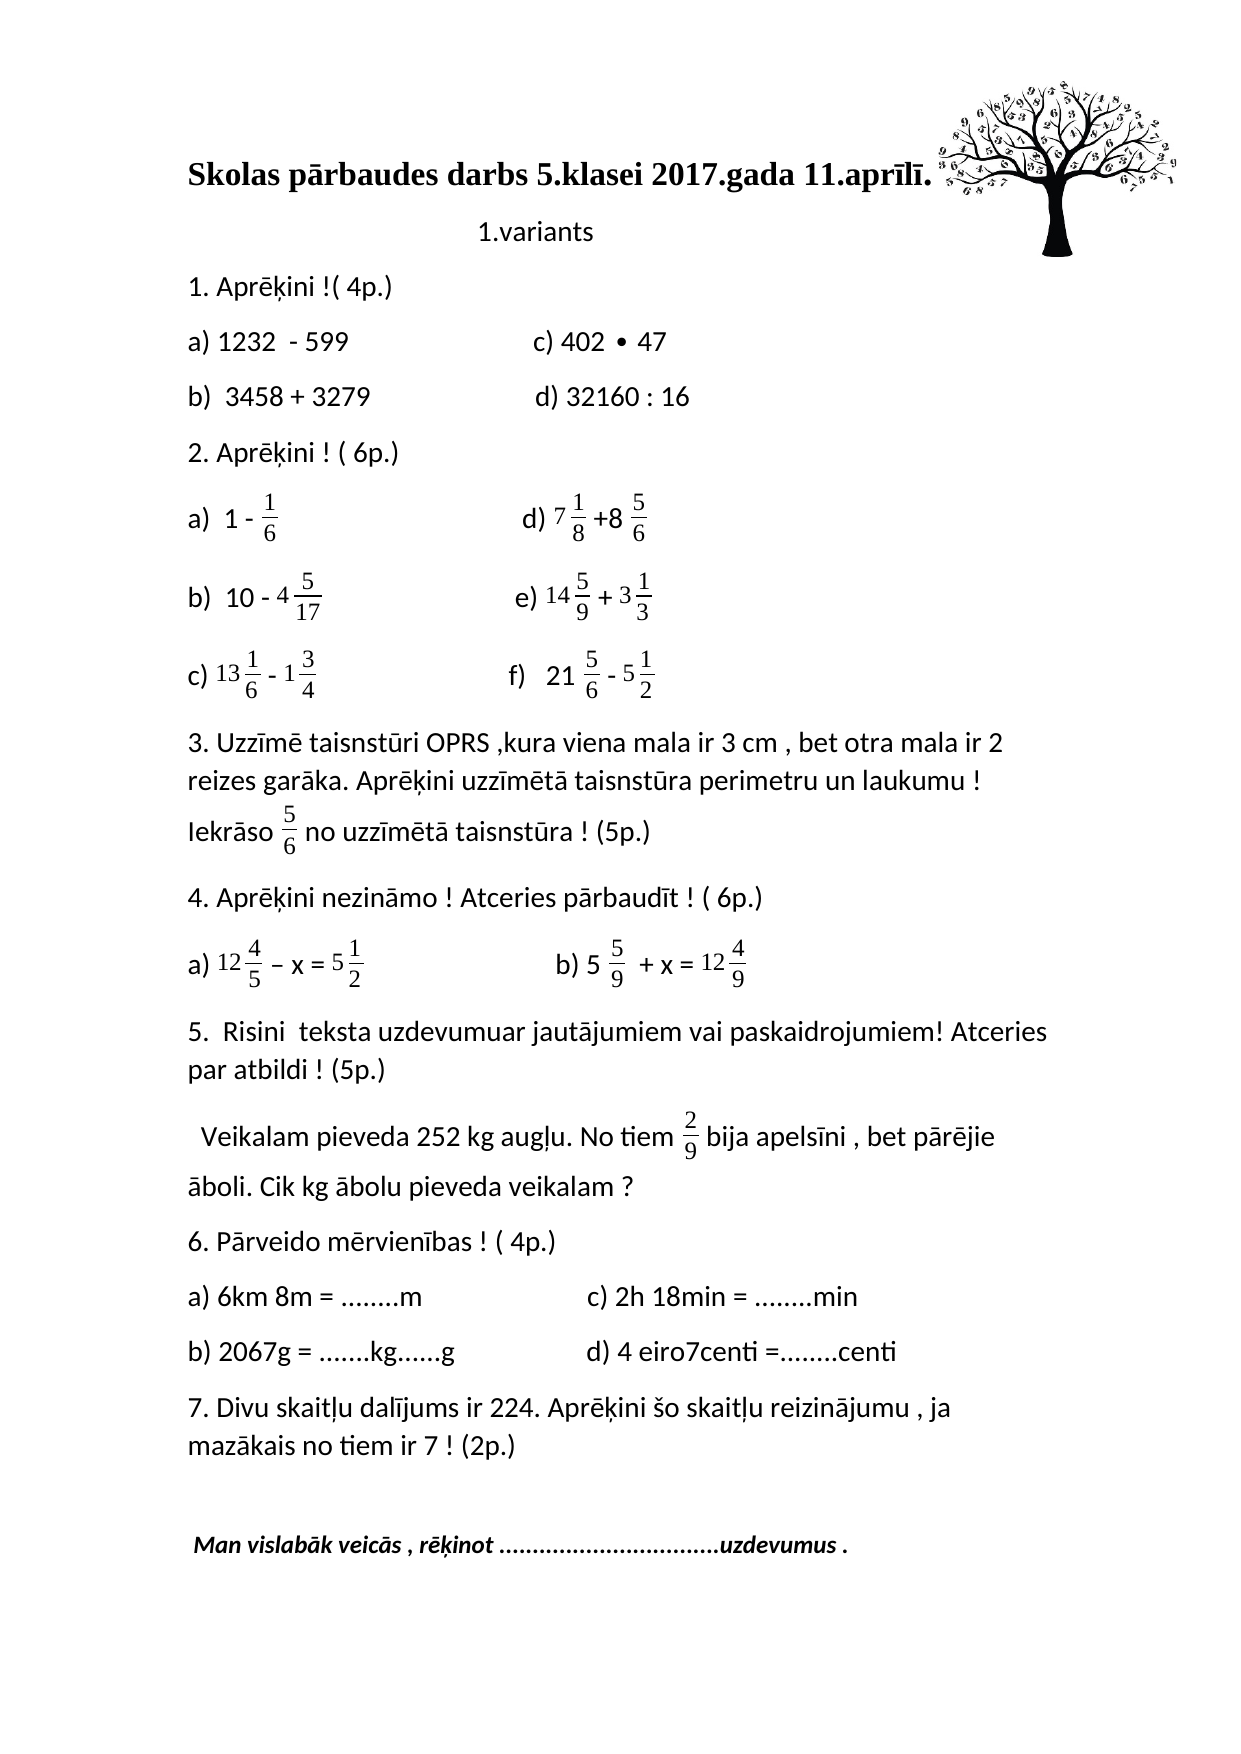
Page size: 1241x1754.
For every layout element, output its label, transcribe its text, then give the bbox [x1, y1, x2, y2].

text 4. Aprēķini nezināmo ! Atceries pārbaudīt ! ( 6p.) [187, 879, 1053, 915]
text a) – x = b) 5 + x = [187, 934, 1053, 993]
text 1.variants [187, 213, 938, 249]
picture [938, 81, 1177, 257]
text a) 1232 - 599 c) 402 ∙ 47 [187, 323, 1053, 359]
text Man vislabāk veicās , rēķinot .................................uzdevumus . [187, 1529, 1053, 1559]
text b) 3458 + 3279 d) 32160 : 16 [187, 378, 1053, 414]
text a) 1 - d) +8 [187, 489, 1053, 548]
text Veikalam pieveda 252 kg augļu. No tiem bija apelsīni , bet pārējie āboli. Cik kg ābolu pieveda veikalam ? [187, 1106, 1053, 1204]
text 7. Divu skaitļu dalījums ir 224. Aprēķini šo skaitļu reizinājumu , ja mazākais no tiem ir 7 ! (2p.) [187, 1389, 1053, 1463]
text 5. Risini teksta uzdevumuar jautājumiem vai paskaidrojumiem! Atceries par atbildi ! (5p.) [187, 1013, 1053, 1087]
text b) 2067g = .......kg......g d) 4 eiro7centi =........centi [187, 1333, 1053, 1369]
text 1. Aprēķini !( 4p.) [187, 268, 1053, 304]
text c) - f) 21 - [187, 646, 1053, 704]
text 6. Pārveido mērvienības ! ( 4p.) [187, 1223, 1053, 1259]
text 2. Aprēķini ! ( 6p.) [187, 434, 1053, 469]
text Skolas pārbaudes darbs 5.klasei 2017.gada 11.aprīlī. [187, 150, 938, 193]
text 3. Uzzīmē taisnstūri OPRS ,kura viena mala ir 3 cm , bet otra mala ir 2 reizes garāka. Aprēķini uzzīmētā taisnstūra perimetru un laukumu ! Iekrāso no uzzīmētā taisnstūra ! (5p.) [187, 724, 1053, 860]
text a) 6km 8m = ........m c) 2h 18min = ........min [187, 1278, 1053, 1314]
text b) 10 - e) + [187, 567, 1053, 626]
